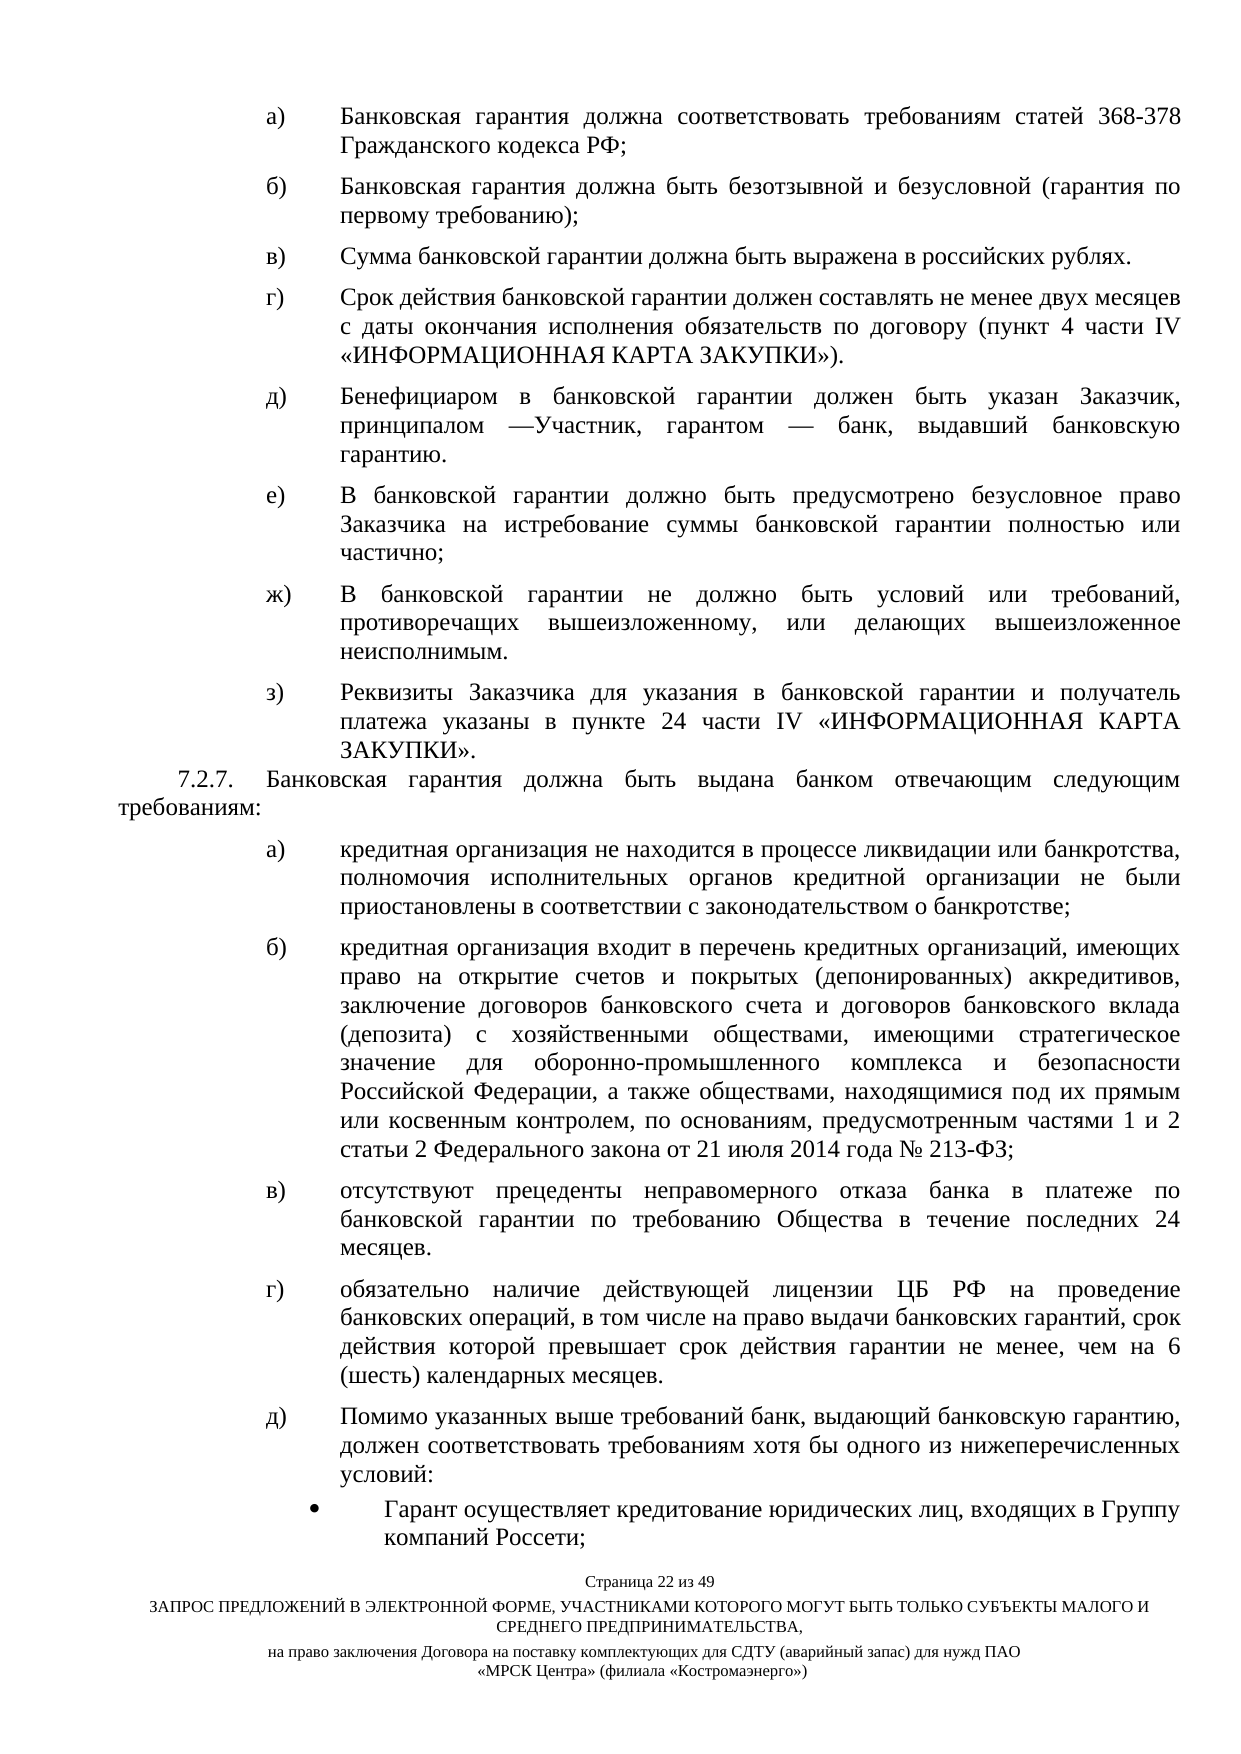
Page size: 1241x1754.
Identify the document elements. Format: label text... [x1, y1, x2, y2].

subtitle Банковская гарантия должна быть выдана банком отвечающим следующим требованиям: [118, 764, 1181, 821]
list обязательно наличие действующей лицензии ЦБ РФ на проведение банковских операций, в том числе на право выдачи банковских гарантий, срок действия которой превышает срок действия гарантии не менее, чем на 6 (шесть) календарных месяцев. [266, 1274, 1181, 1389]
list Банковская гарантия должна соответствовать требованиям статей 368-378 Гражданского кодекса РФ; [266, 101, 1181, 159]
list В банковской гарантии не должно быть условий или требований, противоречащих вышеизложенному, или делающих вышеизложенное неисполнимым. [266, 579, 1181, 665]
list Сумма банковской гарантии должна быть выражена в российских рублях. [266, 241, 1181, 270]
list Помимо указанных выше требований банк, выдающий банковскую гарантию, должен соответствовать требованиям хотя бы одного из нижеперечисленных условий: [266, 1401, 1181, 1487]
list Банковская гарантия должна быть безотзывной и безусловной (гарантия по первому требованию); [266, 171, 1181, 229]
list Гарант осуществляет кредитование юридических лиц, входящих в Группу компаний Россети; [310, 1494, 1181, 1551]
list Реквизиты Заказчика для указания в банковской гарантии и получатель платежа указаны в пункте 24 части IV «ИНФОРМАЦИОННАЯ КАРТА ЗАКУПКИ». [266, 677, 1181, 764]
list Срок действия банковской гарантии должен составлять не менее двух месяцев с даты окончания исполнения обязательств по договору (пункт 4 части IV «ИНФОРМАЦИОННАЯ КАРТА ЗАКУПКИ»). [266, 282, 1181, 369]
list отсутствуют прецеденты неправомерного отказа банка в платеже по банковской гарантии по требованию Общества в течение последних 24 месяцев. [266, 1175, 1181, 1261]
list кредитная организация не находится в процессе ликвидации или банкротства, полномочия исполнительных органов кредитной организации не были приостановлены в соответствии с законодательством о банкротстве; [266, 834, 1181, 920]
list кредитная организация входит в перечень кредитных организаций, имеющих право на открытие счетов и покрытых (депонированных) аккредитивов, заключение договоров банковского счета и договоров банковского вклада (депозита) с хозяйственными обществами, имеющими стратегическое значение для оборонно-промышленного комплекса и безопасности Российской Федерации, а также обществами, находящимися под их прямым или косвенным контролем, по основаниям, предусмотренным частями 1 и 2 статьи 2 Федерального закона от 21 июля 2014 года № 213-ФЗ; [266, 932, 1181, 1162]
list Бенефициаром в банковской гарантии должен быть указан Заказчик, принципалом —Участник, гарантом — банк, выдавший банковскую гарантию. [266, 381, 1181, 467]
list В банковской гарантии должно быть предусмотрено безусловное право Заказчика на истребование суммы банковской гарантии полностью или частично; [266, 480, 1181, 566]
